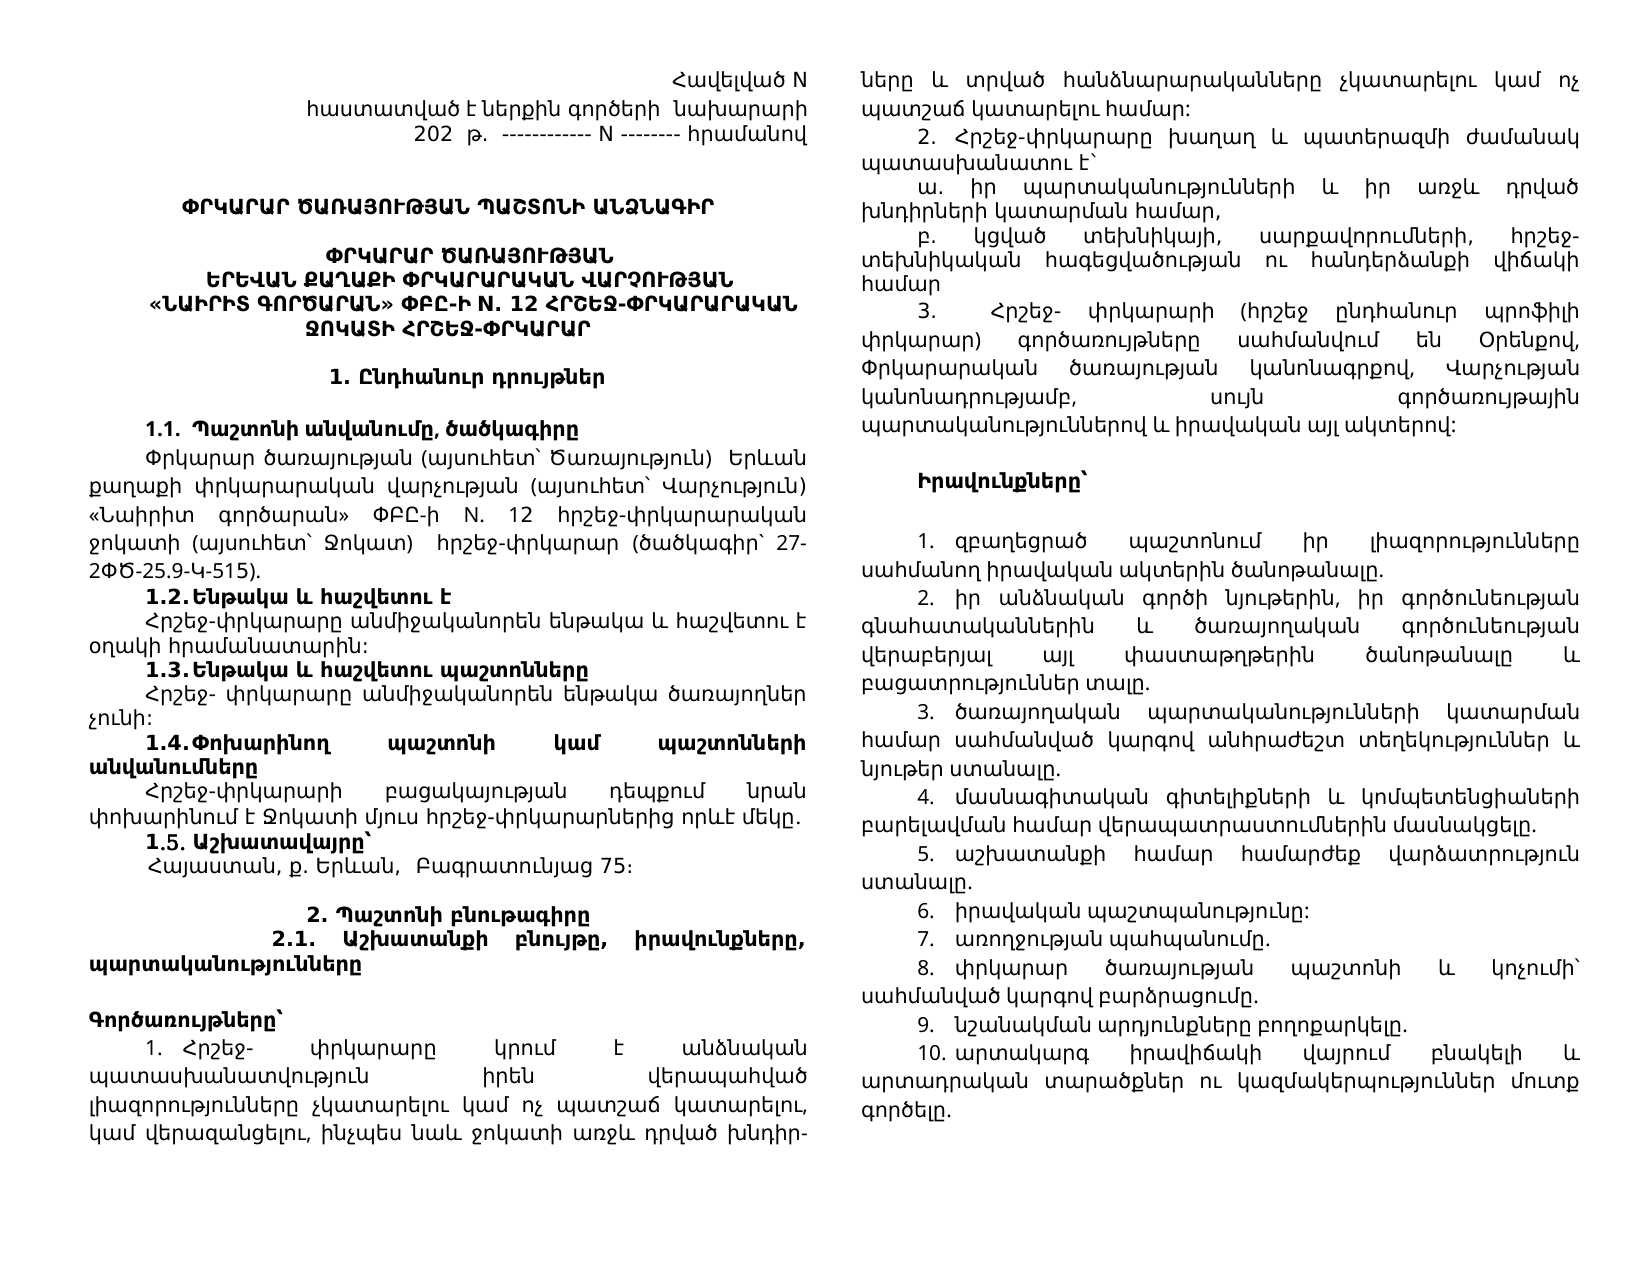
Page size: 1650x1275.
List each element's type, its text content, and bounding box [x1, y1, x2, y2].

list Պաշտոնի անվանումը, ծածկագիրը [89, 414, 807, 443]
list Փոխարինող պաշտոնի կամ պաշտոնների անվանումները [89, 731, 807, 779]
text ՓՐԿԱՐԱՐ ԾԱՌԱՅՈՒԹՅԱՆ ՊԱՇՏՈՆԻ ԱՆՁՆԱԳԻՐ [89, 195, 808, 219]
list իրավական պաշտպանությունը: [861, 896, 1580, 924]
text Իրավունքները՝ [861, 469, 1579, 494]
text ա. իր պարտականությունների և իր առջև դրված խնդիրների կատարման համար, [861, 175, 1580, 224]
list նշանակման արդյունքները բողոքարկելը. [861, 1010, 1580, 1038]
list առողջության պահպանումը. [861, 924, 1580, 953]
list արտակարգ իրավիճակի վայրում բնակելի և արտադրական տարածքներ ու կազմակերպություններ մուտք գործելը. [861, 1038, 1580, 1123]
list զբաղեցրած պաշտոնում իր լիազորությունները սահմանող իրավական ակտերին ծանոթանալը. [861, 526, 1580, 583]
list Հրշեջ- փրկարարը կրում է անձնական պատասխանատվություն իրեն վերապահված լիազորությունները չկատարելու կամ ոչ պատշաճ կատարելու, կամ վերազանցելու, ինչպես նաև ջոկատի առջև դրված խնդիրները և տրված հանձնարարականները չկատարելու կամ ոչ պատշաճ կատարելու համար: [861, 66, 1580, 122]
text 3. Հրշեջ- փրկարարի (հրշեջ ընդհանուր պրոֆիլի փրկարար) գործառույթները սահմանվում են Օրենքով, Փրկարարական ծառայության կանոնագրքով, Վարչության կանոնադրությամբ, սույն գործառույթային պարտականություններով և իրավական այլ ակտերով: [861, 297, 1580, 439]
text Փրկարար ծառայության (այսուհետ՝ Ծառայություն) Երևան քաղաքի փրկարարական վարչության (այսուհետ՝ Վարչություն) «Նաիրիտ գործարան» ՓԲԸ-ի N. 12 հրշեջ-փրկարարական ջոկատի (այսուհետ՝ Ջոկատ) հրշեջ-փրկարար (ծածկագիր` 27-2ՓԾ-25.9-Կ-515). [89, 443, 807, 585]
text Հավելված N [89, 66, 808, 94]
text բ. կցված տեխնիկայի, սարքավորումների, հրշեջ-տեխնիկական հագեցվածության ու հանդերձանքի վիճակի համար [861, 224, 1580, 297]
text ՓՐԿԱՐԱՐ ԾԱՌԱՅՈՒԹՅԱՆ [89, 244, 807, 268]
text Գործառույթները՝ [89, 1005, 807, 1033]
text «ՆԱԻՐԻՏ ԳՈՐԾԱՐԱՆ» ՓԲԸ-Ի N. 12 ՀՐՇԵՋ-ՓՐԿԱՐԱՐԱԿԱՆ ՋՈԿԱՏԻ ՀՐՇԵՋ-ՓՐԿԱՐԱՐ [89, 292, 807, 341]
text հաստատված է ներքին գործերի նախարարի [89, 94, 808, 122]
list աշխատանքի համար համարժեք վարձատրություն ստանալը. [861, 839, 1580, 896]
list 2. Պաշտոնի բնութագիրը [89, 903, 808, 927]
list Ենթակա և հաշվետու պաշտոնները [89, 658, 807, 682]
list Ենթակա և հաշվետու է [89, 585, 808, 609]
list ծառայողական պարտականությունների կատարման համար սահմանված կարգով անհրաժեշտ տեղեկություններ և նյութեր ստանալը. [861, 697, 1580, 782]
text 1. Ընդհանուր դրույթներ [126, 365, 808, 389]
text Հրշեջ-փրկարարի բացակայության դեպքում նրան փոխարինում է Ջոկատի մյուս հրշեջ-փրկարարներից որևէ մեկը. [89, 779, 807, 829]
list փրկարար ծառայության պաշտոնի և կոչումի՝ սահմանված կարգով բարձրացումը. [861, 953, 1580, 1010]
text Հրշեջ-փրկարարը անմիջականորեն ենթակա և հաշվետու է օղակի հրամանատարին: [89, 609, 807, 658]
list Հրշեջ-փրկարարը խաղաղ և պատերազմի ժամանակ պատասխանատու է` [861, 122, 1580, 175]
list իր անձնական գործի նյութերին, իր գործունեության գնահատականներին և ծառայողական գործունեության վերաբերյալ այլ փաստաթղթերին ծանոթանալը և բացատրություններ տալը. [861, 583, 1580, 697]
text 2.1. Աշխատանքի բնույթը, իրավունքները, պարտականությունները [89, 927, 807, 976]
text 202 թ. ------------ N -------- հրամանով [89, 122, 808, 147]
text Հայաստան, ք. Երևան, Բագրատունյաց 75։ [89, 854, 807, 879]
list Հրշեջ- փրկարարը կրում է անձնական պատասխանատվություն իրեն վերապահված լիազորությունները չկատարելու կամ ոչ պատշաճ կատարելու, կամ վերազանցելու, ինչպես նաև ջոկատի առջև դրված խնդիրները և տրված հանձնարարականները չկատարելու կամ ոչ պատշաճ կատարելու համար: [89, 1033, 808, 1147]
text Հրշեջ- փրկարարը անմիջականորեն ենթակա ծառայողներ չունի: [89, 682, 807, 731]
text ԵՐԵՎԱՆ ՔԱՂԱՔԻ ՓՐԿԱՐԱՐԱԿԱՆ ՎԱՐՉՈՒԹՅԱՆ [89, 268, 807, 292]
list մասնագիտական գիտելիքների և կոմպետենցիաների բարելավման համար վերապատրաստումներին մասնակցելը. [861, 782, 1580, 839]
text 1.5. Աշխատավայրը՝ [89, 829, 807, 854]
